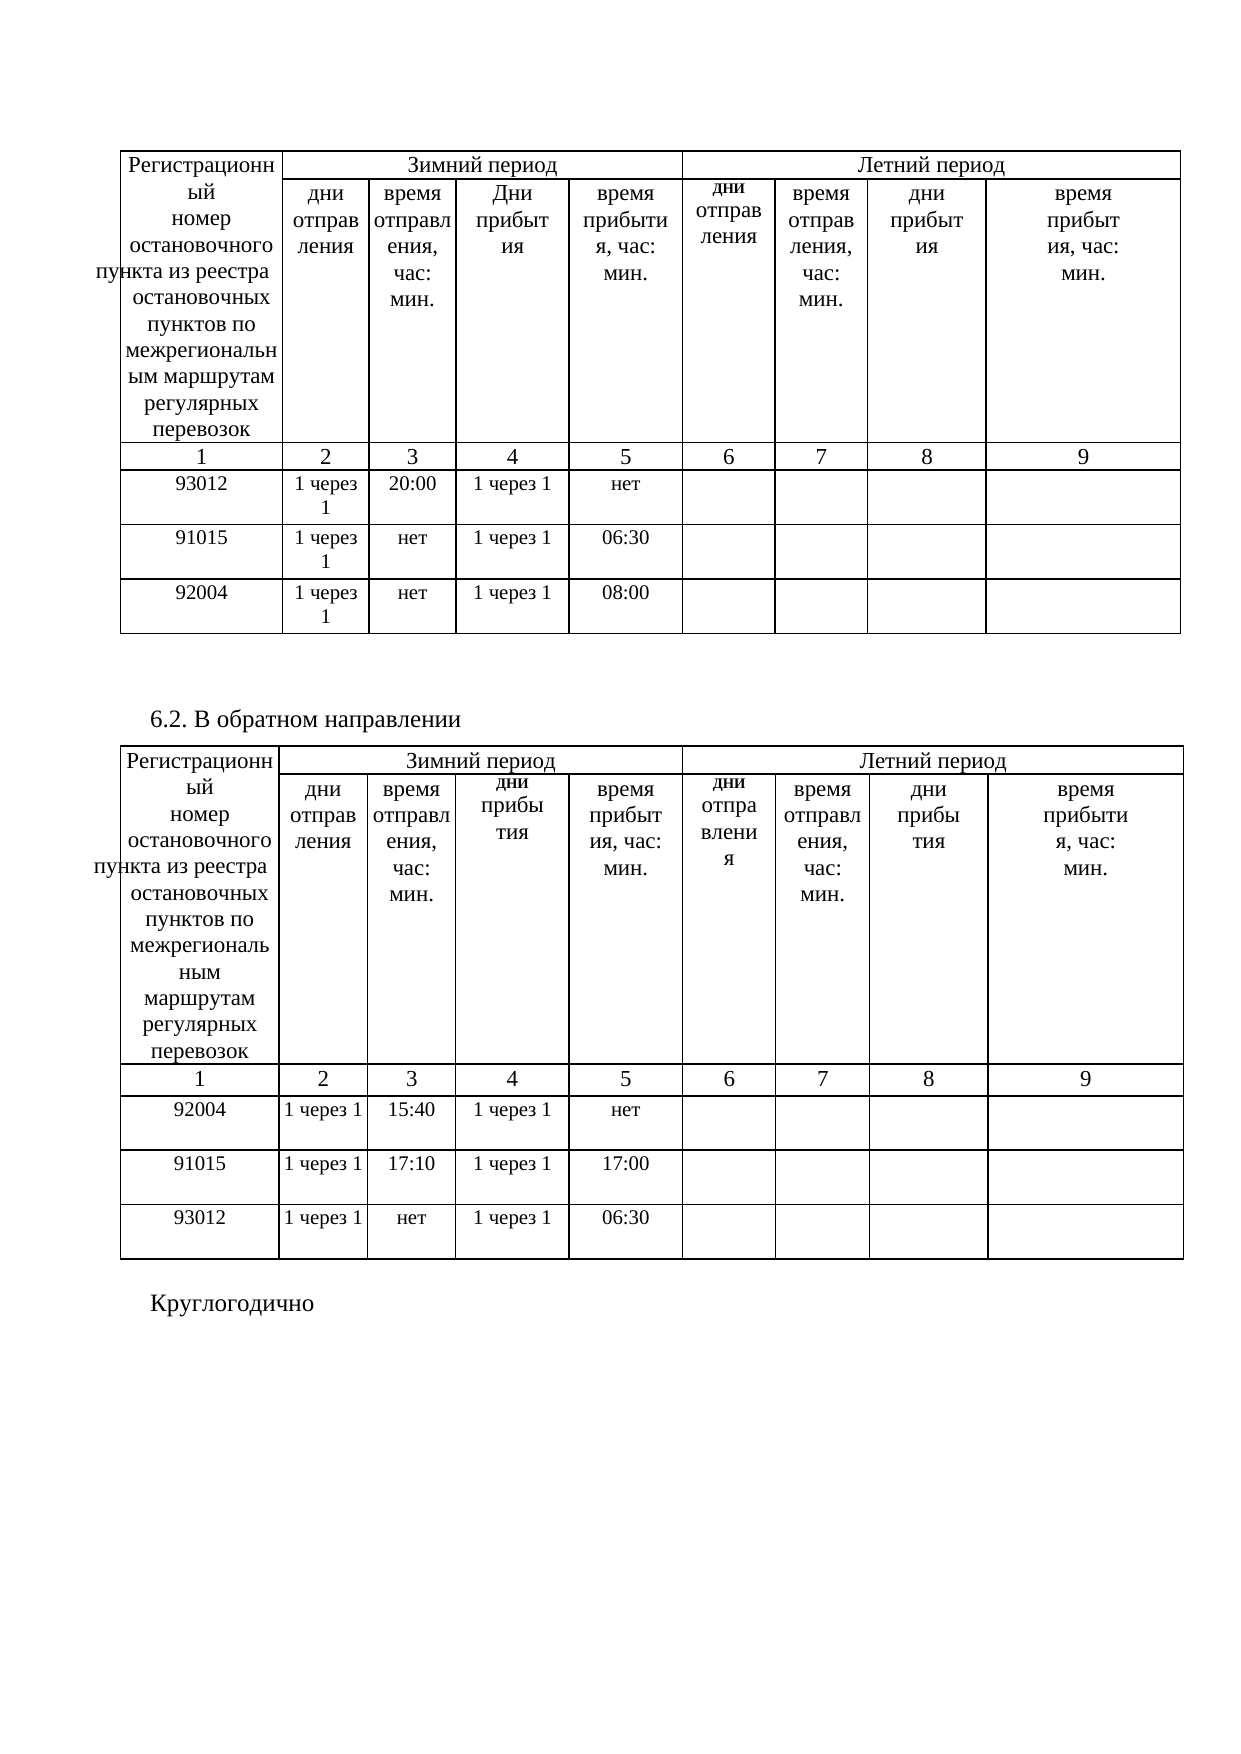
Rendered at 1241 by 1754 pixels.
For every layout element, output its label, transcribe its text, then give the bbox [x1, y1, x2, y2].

table_cell [987, 471, 1180, 524]
table_cell [868, 580, 985, 632]
table_cell 1 через 1 [457, 471, 568, 524]
table_cell 1 через 1 [457, 580, 568, 632]
table_cell 92004 [121, 1097, 278, 1149]
table_cell время отправл ения, час: мин. [370, 180, 455, 441]
table_cell 2 [283, 443, 368, 469]
table_cell ДНИ прибы тия [456, 775, 568, 1063]
table_cell 6 [683, 443, 774, 469]
table_cell [776, 471, 867, 524]
table_cell 1 [121, 1065, 278, 1095]
table_cell время прибыт ия, час: мин. [987, 180, 1180, 441]
table_cell 06:30 [570, 1205, 682, 1258]
text 6.2. В обратном направлении [150, 704, 1090, 733]
table_cell [776, 525, 867, 578]
table_cell 93012 [121, 1205, 278, 1258]
table_cell дни прибыт ия [868, 180, 985, 441]
table_cell 1 через 1 [283, 580, 368, 632]
table_cell нет [368, 1205, 455, 1258]
table_header Летний период [683, 747, 1183, 773]
table_cell [987, 525, 1180, 578]
table_cell 08:00 [570, 580, 682, 632]
table_cell 15:40 [368, 1097, 455, 1149]
table_cell 92004 [121, 580, 282, 632]
table_cell 1 через 1 [283, 525, 368, 578]
table_cell [776, 1151, 869, 1204]
table_cell время прибыти я, час: мин. [570, 180, 682, 441]
table_cell ДНИ отправ ления [683, 180, 774, 441]
table_cell 91015 [121, 525, 282, 578]
table_cell нет [570, 471, 682, 524]
table_cell 1 через 1 [457, 525, 568, 578]
table_cell 1 через 1 [456, 1151, 568, 1204]
table_cell 1 через 1 [283, 471, 368, 524]
table_cell 5 [570, 1065, 682, 1095]
table_cell [683, 580, 774, 632]
table_header Летний период [683, 152, 1180, 178]
table_header Зимний период [283, 152, 682, 178]
table_cell 17:10 [368, 1151, 455, 1204]
table_cell [989, 1151, 1183, 1204]
table_cell 1 через 1 [456, 1097, 568, 1149]
table_cell [989, 1205, 1183, 1258]
table_cell [683, 1205, 775, 1258]
table_cell время прибыт ия, час: мин. [570, 775, 682, 1063]
table_cell время отправл ения, час: мин. [776, 775, 869, 1063]
table_cell дни отправ ления [280, 775, 367, 1063]
table_cell нет [370, 525, 455, 578]
table_cell 7 [776, 443, 867, 469]
table_cell [683, 1097, 775, 1149]
table_header Зимний период [280, 747, 682, 773]
table_cell нет [370, 580, 455, 632]
table_cell [776, 1205, 869, 1258]
table_cell [868, 471, 985, 524]
table_cell [870, 1151, 987, 1204]
table_cell ДНИ отпра влени я [683, 775, 775, 1063]
table_cell 6 [683, 1065, 775, 1095]
table_cell [989, 1097, 1183, 1149]
table_cell 93012 [121, 471, 282, 524]
table_cell [776, 1097, 869, 1149]
table_cell 4 [457, 443, 568, 469]
table_cell [683, 525, 774, 578]
table_cell 1 через 1 [280, 1097, 367, 1149]
table_cell время прибыти я, час: мин. [989, 775, 1183, 1063]
table_cell 3 [368, 1065, 455, 1095]
table_cell дни прибы тия [870, 775, 987, 1063]
table_cell 7 [776, 1065, 869, 1095]
table_cell 9 [989, 1065, 1183, 1095]
table_cell [870, 1097, 987, 1149]
table_cell [870, 1205, 987, 1258]
table_cell время отправл ения, час: мин. [368, 775, 455, 1063]
table_cell [683, 1151, 775, 1204]
table_cell [776, 580, 867, 632]
table_cell 20:00 [370, 471, 455, 524]
table_cell 1 [121, 443, 282, 469]
table_cell [987, 580, 1180, 632]
text Круглогодично [150, 1288, 1090, 1317]
table_cell 91015 [121, 1151, 278, 1204]
table_header Регистрационный номер остановочного пункта из реестра остановочных пунктов по межрегиональным маршрутам регулярных перевозок [121, 152, 282, 441]
table_header Регистрационный номер остановочного пункта из реестра остановочных пунктов по межрегиональным маршрутам регулярных перевозок [121, 747, 278, 1063]
table_cell 9 [987, 443, 1180, 469]
table_cell 8 [870, 1065, 987, 1095]
table_cell 3 [370, 443, 455, 469]
table_cell 1 через 1 [456, 1205, 568, 1258]
table_cell нет [570, 1097, 682, 1149]
table_cell 1 через 1 [280, 1151, 367, 1204]
table_cell Дни прибыт ия [457, 180, 568, 441]
table_cell время отправ ления, час: мин. [776, 180, 867, 441]
table_cell [868, 525, 985, 578]
table_cell 8 [868, 443, 985, 469]
table_cell 2 [280, 1065, 367, 1095]
table_cell 1 через 1 [280, 1205, 367, 1258]
table_cell 06:30 [570, 525, 682, 578]
table_cell 17:00 [570, 1151, 682, 1204]
table_cell 5 [570, 443, 682, 469]
table_cell [683, 471, 774, 524]
table_cell 4 [456, 1065, 568, 1095]
table_cell дни отправ ления [283, 180, 368, 441]
